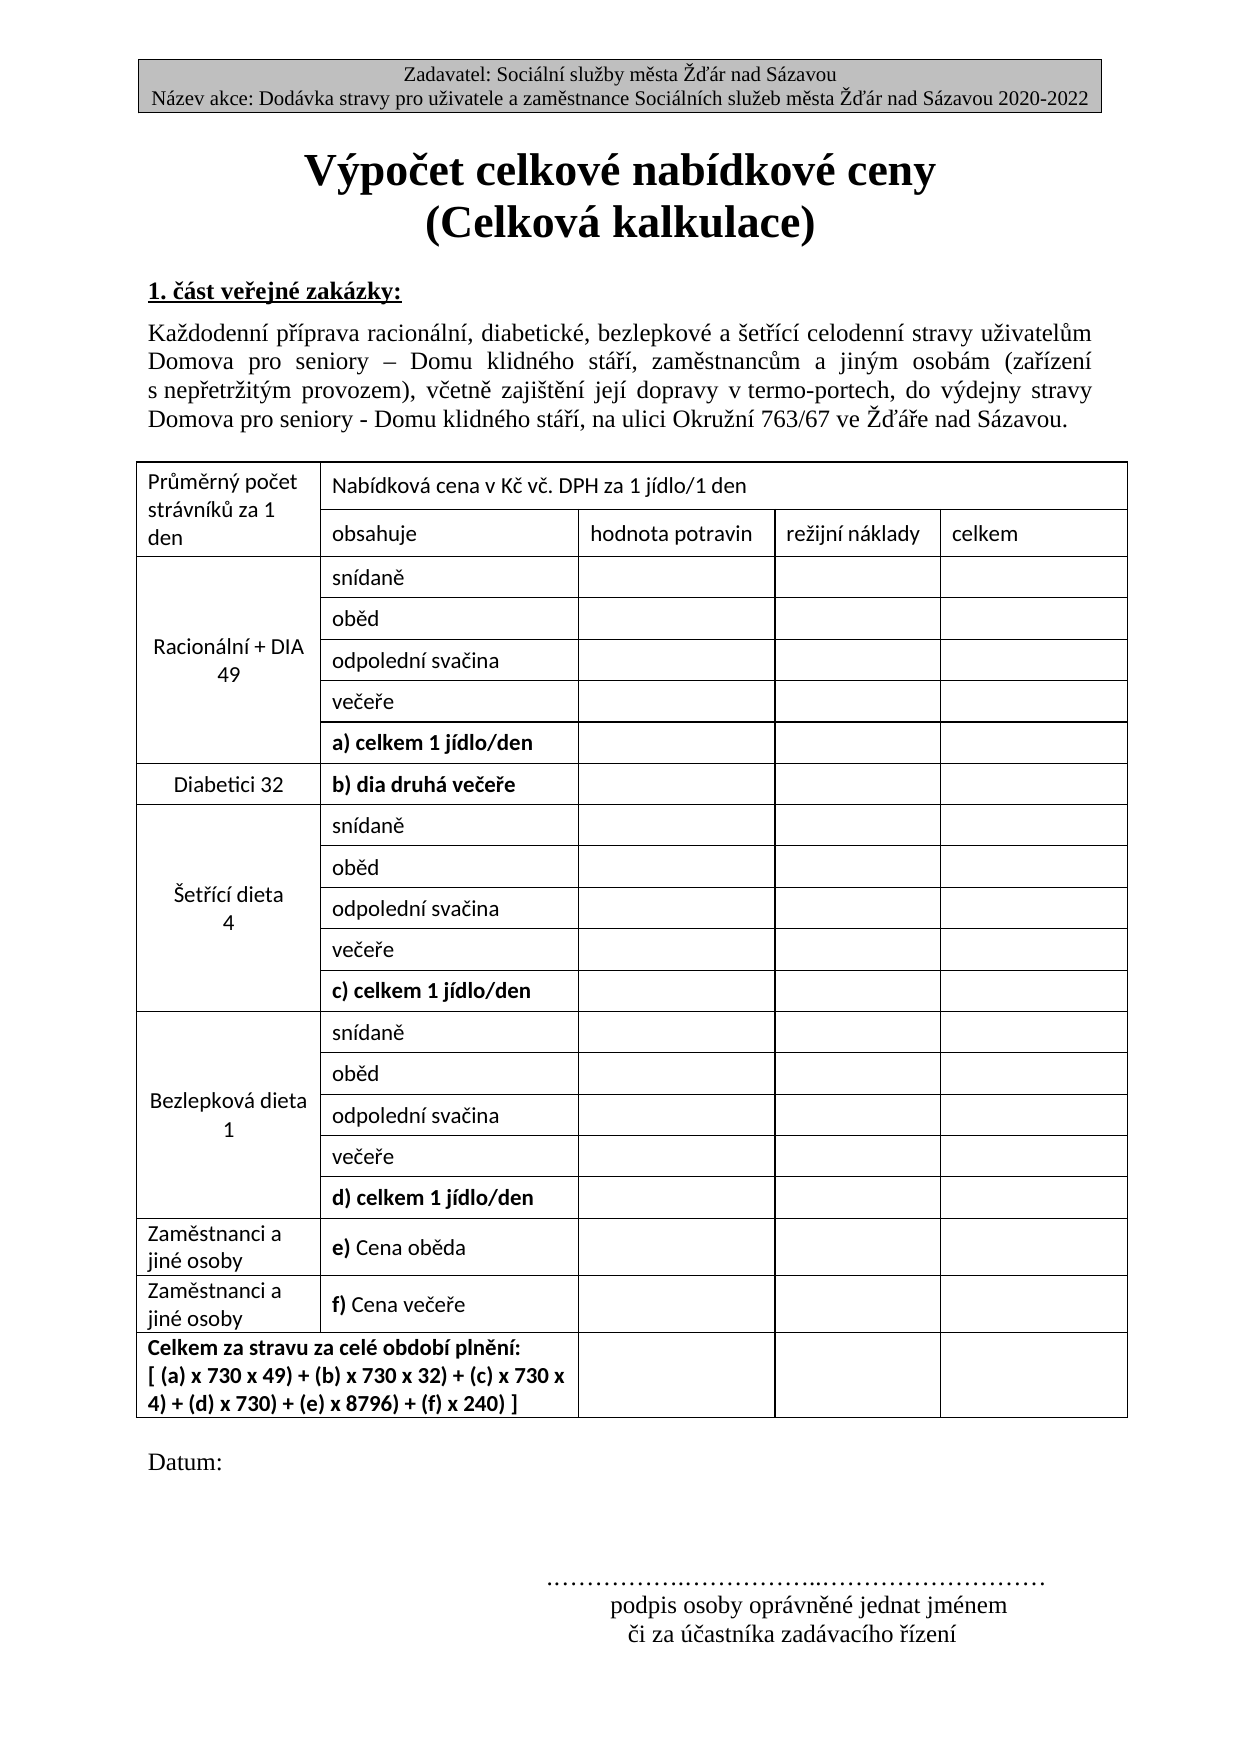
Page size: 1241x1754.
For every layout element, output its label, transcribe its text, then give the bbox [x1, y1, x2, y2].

table_cell [579, 681, 774, 721]
table_cell [776, 971, 940, 1011]
text 1. část veřejné zakázky: [148, 276, 1092, 305]
table_cell [941, 640, 1127, 680]
table_header Průměrný počet strávníků za 1 den [137, 463, 320, 556]
table_cell Racionální + DIA 49 [137, 557, 320, 763]
table_cell a) celkem 1 jídlo/den [321, 723, 578, 763]
table_cell [579, 888, 774, 928]
table_cell [776, 1095, 940, 1135]
table_cell [579, 1219, 774, 1275]
text Datum: [148, 1447, 1092, 1475]
table_cell [776, 1276, 940, 1332]
table_cell e) Cena oběda [321, 1219, 578, 1275]
table_cell [941, 598, 1127, 639]
text Výpočet celkové nabídkové ceny [148, 142, 1092, 195]
table_cell b) dia druhá večeře [321, 764, 578, 804]
table_cell oběd [321, 846, 578, 887]
table_cell oběd [321, 598, 578, 639]
table_cell večeře [321, 681, 578, 721]
table_cell [776, 764, 940, 804]
table_cell večeře [321, 1136, 578, 1176]
table_cell c) celkem 1 jídlo/den [321, 971, 578, 1011]
table_cell celkem [941, 510, 1127, 556]
table_cell hodnota potravin [579, 510, 774, 556]
table_cell [579, 971, 774, 1011]
table_cell [579, 557, 774, 597]
table_cell odpolední svačina [321, 640, 578, 680]
table_cell Zaměstnanci a jiné osoby [137, 1219, 320, 1275]
table_cell snídaně [321, 1012, 578, 1052]
table_cell [776, 723, 940, 763]
table_cell [776, 1333, 940, 1417]
table_cell [941, 681, 1127, 721]
table_cell Šetřící dieta 4 [137, 805, 320, 1011]
table_cell [776, 1219, 940, 1275]
table_cell [776, 640, 940, 680]
table_cell [579, 1012, 774, 1052]
table_cell Celkem za stravu za celé období plnění: [ (a) x 730 x 49) + (b) x 730 x 32) + (c) x 730 x 4) + (d) x 730) + (e) x 8796) + (f) x 240) ] [137, 1333, 578, 1417]
table_cell [776, 681, 940, 721]
table_header Nabídková cena v Kč vč. DPH za 1 jídlo/1 den [321, 463, 1127, 509]
table_cell [941, 1333, 1127, 1417]
table_cell [776, 929, 940, 969]
table_cell [941, 929, 1127, 969]
table_cell [579, 1095, 774, 1135]
table_cell [941, 1136, 1127, 1176]
text podpis osoby oprávněné jednat jménem či za účastníka zadávacího řízení [148, 1590, 1092, 1648]
table_cell [776, 805, 940, 845]
table_cell [776, 598, 940, 639]
table_cell Bezlepková dieta 1 [137, 1012, 320, 1218]
table_cell [579, 598, 774, 639]
table_cell [579, 1276, 774, 1332]
table_cell oběd [321, 1053, 578, 1093]
table_cell snídaně [321, 557, 578, 597]
table_cell [776, 1177, 940, 1218]
table_cell obsahuje [321, 510, 578, 556]
table_cell d) celkem 1 jídlo/den [321, 1177, 578, 1218]
table_cell [941, 971, 1127, 1011]
table_cell režijní náklady [776, 510, 940, 556]
table_cell [941, 764, 1127, 804]
text (Celková kalkulace) [148, 195, 1092, 248]
table_cell [776, 557, 940, 597]
table_cell [579, 1177, 774, 1218]
table_cell [579, 764, 774, 804]
table_cell [579, 1136, 774, 1176]
text .…………….……………..……………………… [546, 1562, 1092, 1590]
table_cell [941, 1177, 1127, 1218]
table_cell odpolední svačina [321, 888, 578, 928]
table_cell [579, 929, 774, 969]
table_cell [776, 846, 940, 887]
table_cell [941, 888, 1127, 928]
table_cell [941, 1095, 1127, 1135]
table_cell [941, 1276, 1127, 1332]
table_cell [941, 1053, 1127, 1093]
table_cell f) Cena večeře [321, 1276, 578, 1332]
table_cell [579, 1053, 774, 1093]
table_cell Zaměstnanci a jiné osoby [137, 1276, 320, 1332]
text Každodenní příprava racionální, diabetické, bezlepkové a šetřící celodenní stravy uživatelům Domova pro seniory – Domu klidného stáří, zaměstnancům a jiným osobám (zařízení s nepřetržitým provozem), včetně zajištění její dopravy v termo-portech, do výdejny stravy Domova pro seniory - Domu klidného stáří, na ulici Okružní 763/67 ve Žďáře nad Sázavou. [148, 318, 1092, 433]
table_cell [941, 846, 1127, 887]
table_cell [579, 723, 774, 763]
table_cell večeře [321, 929, 578, 969]
table_cell [776, 1136, 940, 1176]
table_cell [776, 1053, 940, 1093]
table_cell [941, 805, 1127, 845]
table_cell [941, 1012, 1127, 1052]
table_cell [941, 723, 1127, 763]
table_cell snídaně [321, 805, 578, 845]
table_cell [579, 846, 774, 887]
table_cell [579, 640, 774, 680]
table_cell [941, 557, 1127, 597]
table_cell [776, 1012, 940, 1052]
table_cell [941, 1219, 1127, 1275]
table_cell [776, 888, 940, 928]
table_cell odpolední svačina [321, 1095, 578, 1135]
table_cell Diabetici 32 [137, 764, 320, 804]
table_cell [579, 805, 774, 845]
table_cell [579, 1333, 774, 1417]
